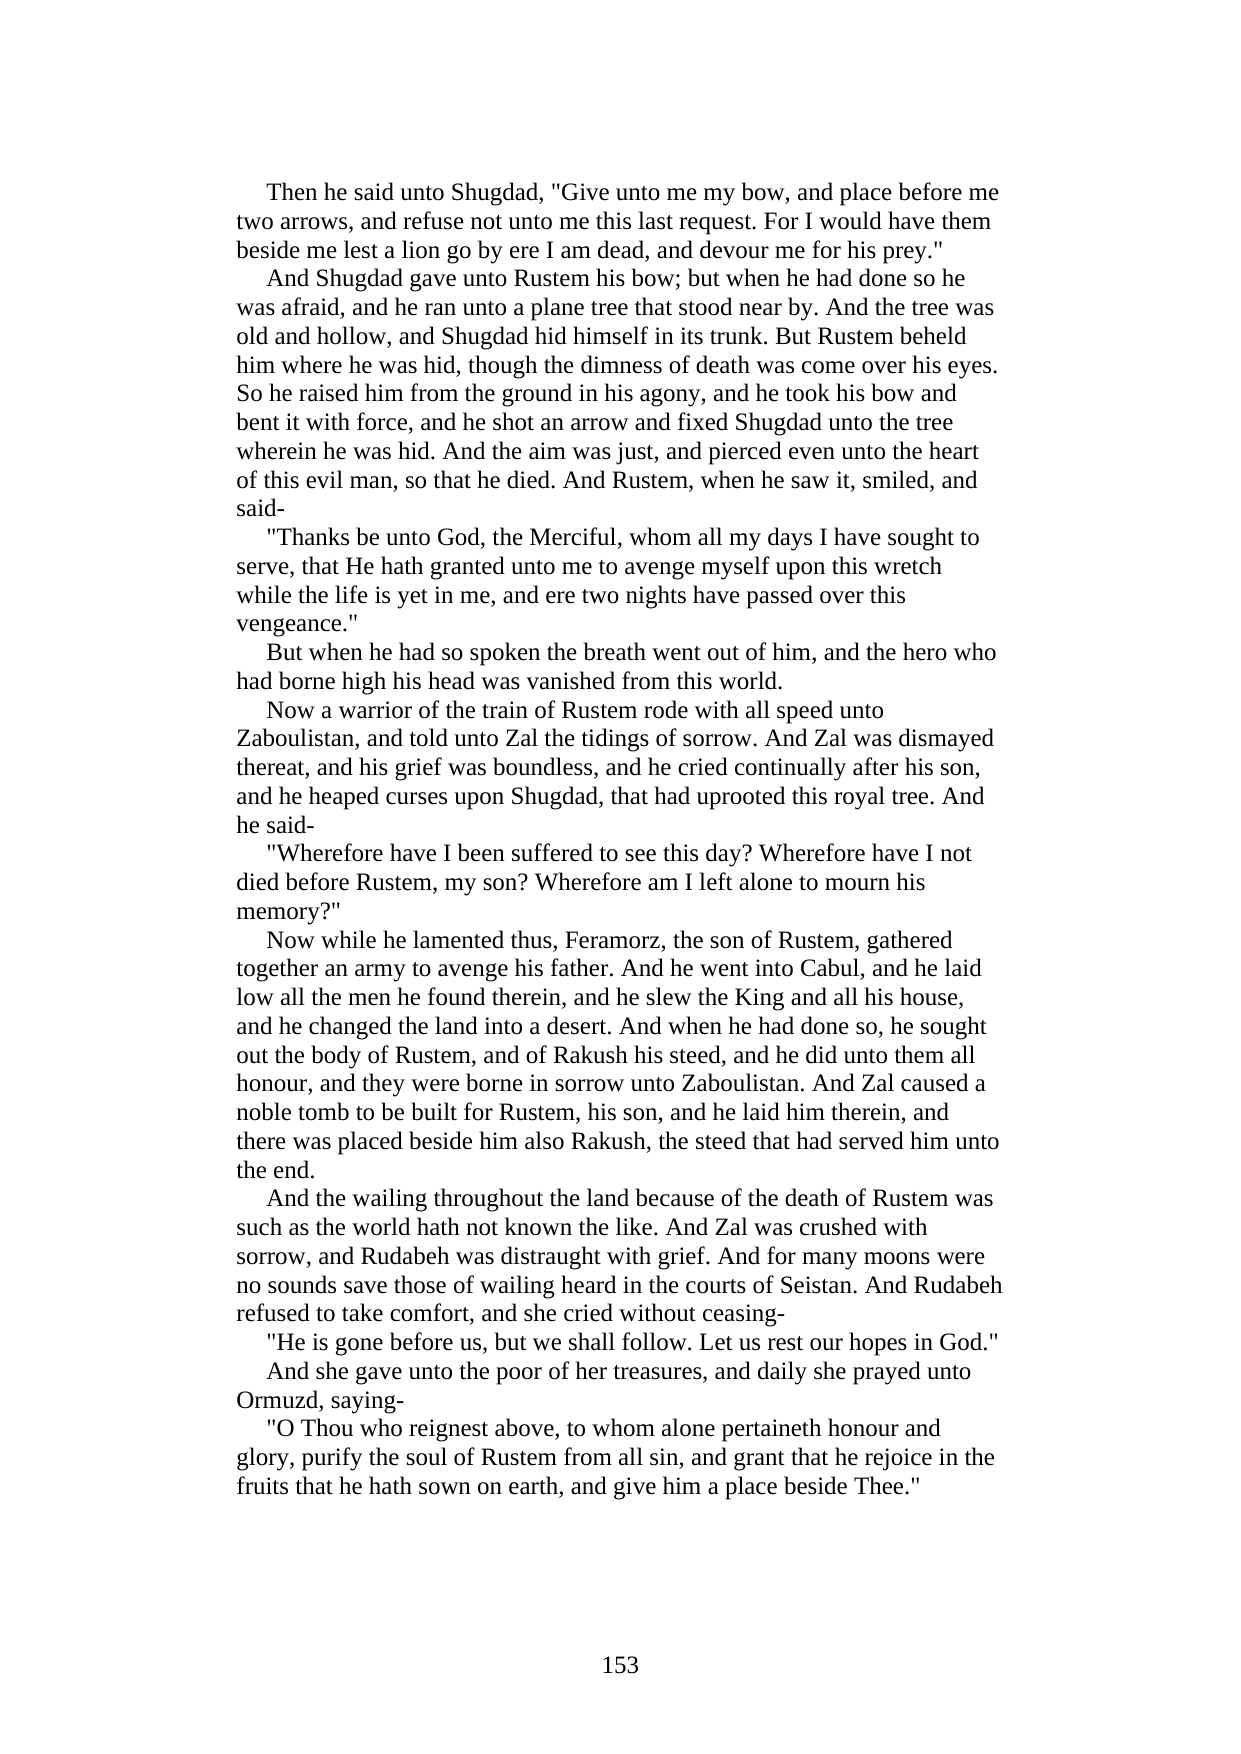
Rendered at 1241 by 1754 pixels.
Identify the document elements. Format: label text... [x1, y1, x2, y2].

text And Shugdad gave unto Rustem his bow; but when he had done so he was afraid, and he ran unto a plane tree that stood near by. And the tree was old and hollow, and Shugdad hid himself in its trunk. But Rustem beheld him where he was hid, though the dimness of death was come over his eyes. So he raised him from the ground in his agony, and he took his bow and bent it with force, and he shot an arrow and fixed Shugdad unto the tree wherein he was hid. And the aim was just, and pierced even unto the heart of this evil man, so that he died. And Rustem, when he saw it, smiled, and said- [236, 263, 1004, 522]
text "O Thou who reignest above, to whom alone pertaineth honour and glory, purify the soul of Rustem from all sin, and grant that he rejoice in the fruits that he hath sown on earth, and give him a place beside Thee." [236, 1413, 1004, 1500]
text But when he had so spoken the breath went out of him, and the hero who had borne high his head was vanished from this world. [236, 637, 1004, 695]
text Now a warrior of the train of Rustem rode with all speed unto Zaboulistan, and told unto Zal the tidings of sorrow. And Zal was dismayed thereat, and his grief was boundless, and he cried continually after his son, and he heaped curses upon Shugdad, that had uprooted this royal tree. And he said- [236, 695, 1004, 838]
text And the wailing throughout the land because of the death of Rustem was such as the world hath not known the like. And Zal was crushed with sorrow, and Rudabeh was distraught with grief. And for many moons were no sounds save those of wailing heard in the courts of Seistan. And Rudabeh refused to take comfort, and she cried without ceasing- [236, 1183, 1004, 1327]
text Then he said unto Shugdad, "Give unto me my bow, and place before me two arrows, and refuse not unto me this last request. For I would have them beside me lest a lion go by ere I am dead, and devour me for his prey." [236, 177, 1004, 263]
text "Wherefore have I been suffered to see this day? Wherefore have I not died before Rustem, my son? Wherefore am I left alone to mourn his memory?" [236, 838, 1004, 925]
text And she gave unto the poor of her treasures, and daily she prayed unto Ormuzd, saying- [236, 1356, 1004, 1413]
text "He is gone before us, but we shall follow. Let us rest our hopes in God." [236, 1327, 1004, 1356]
text Now while he lamented thus, Feramorz, the son of Rustem, gathered together an army to avenge his father. And he went into Cabul, and he laid low all the men he found therein, and he slew the King and all his house, and he changed the land into a desert. And when he had done so, he sought out the body of Rustem, and of Rakush his steed, and he did unto them all honour, and they were borne in sorrow unto Zaboulistan. And Zal caused a noble tomb to be built for Rustem, his son, and he laid him therein, and there was placed beside him also Rakush, the steed that had served him unto the end. [236, 925, 1004, 1183]
text "Thanks be unto God, the Merciful, whom all my days I have sought to serve, that He hath granted unto me to avenge myself upon this wretch while the life is yet in me, and ere two nights have passed over this vengeance." [236, 522, 1004, 637]
